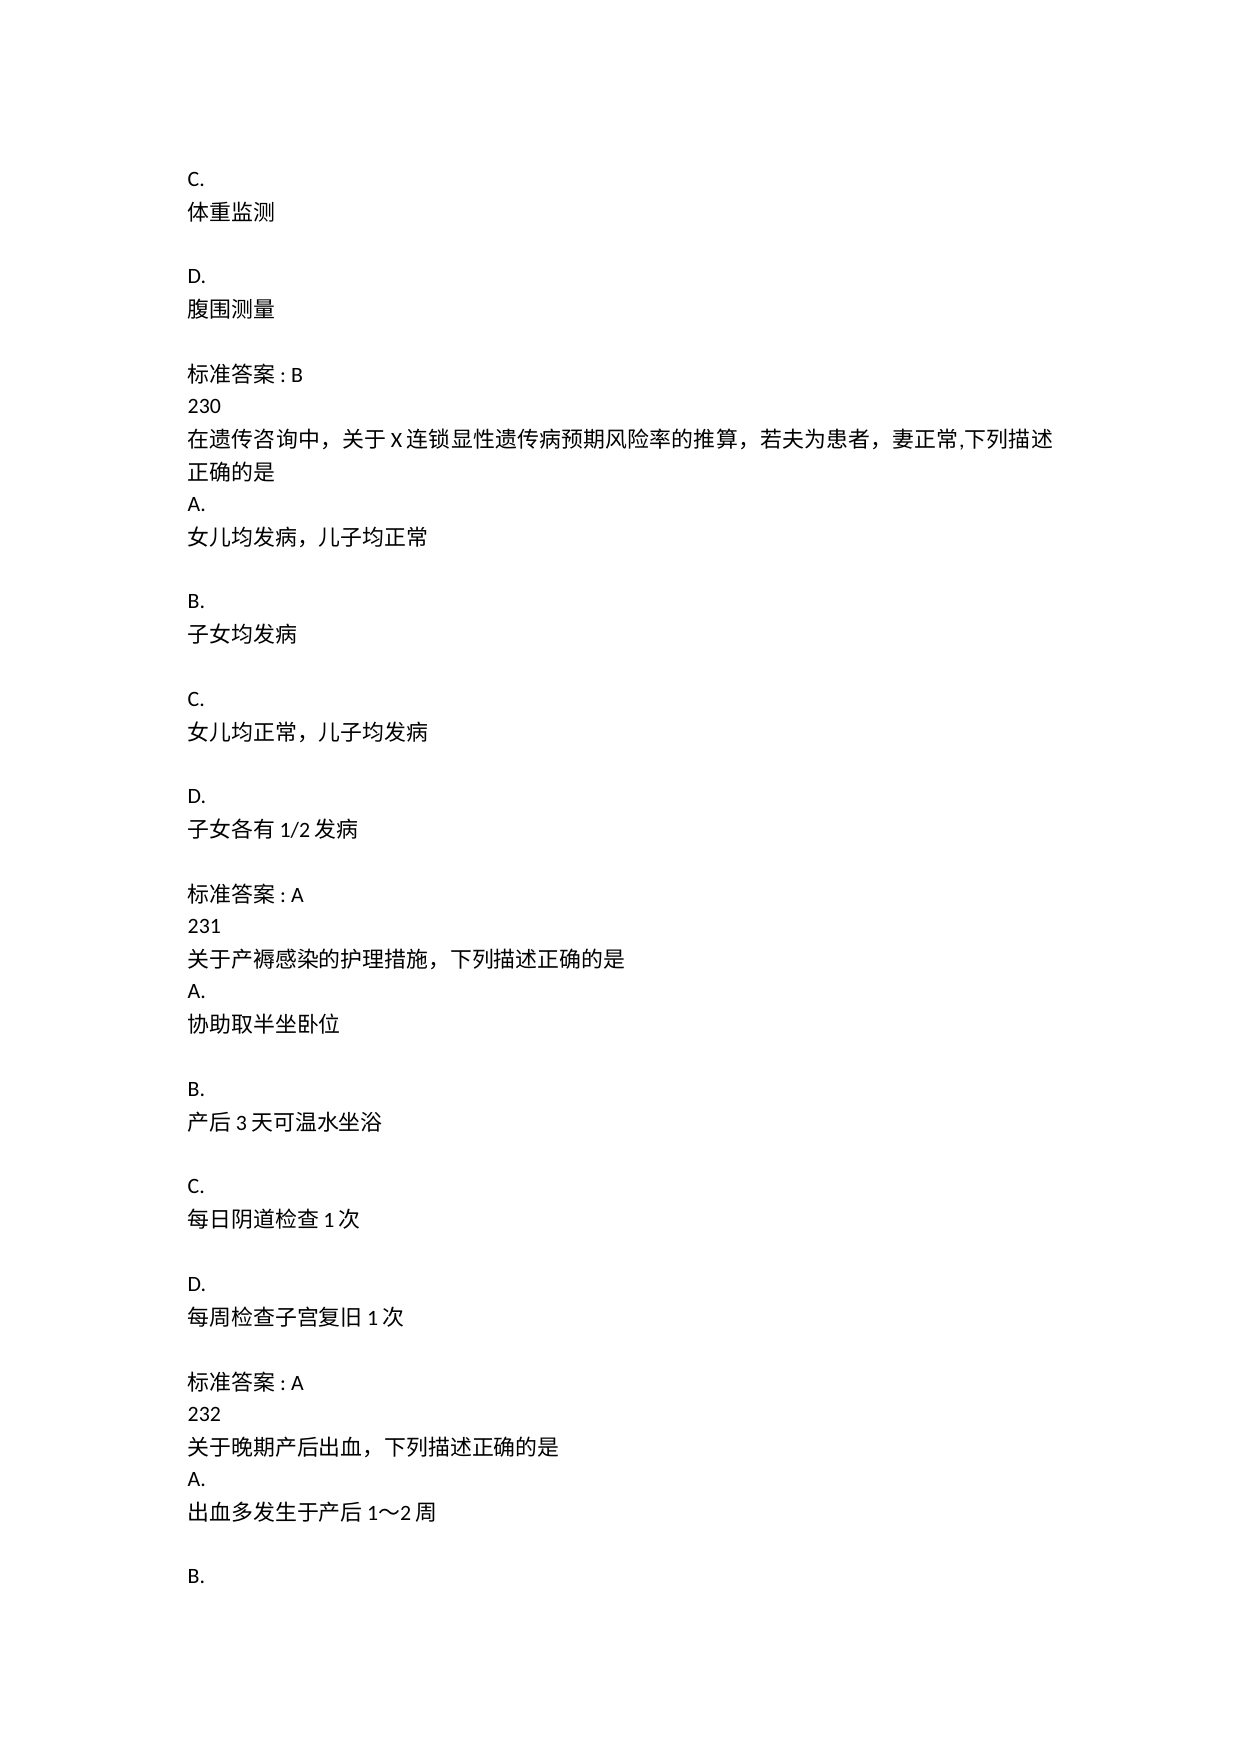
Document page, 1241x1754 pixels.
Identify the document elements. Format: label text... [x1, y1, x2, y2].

text 在遗传咨询中，关于X连锁显性遗传病预期风险率的推算，若夫为患者，妻正常,下列描述正确的是 [187, 422, 1053, 487]
text D. [187, 779, 1053, 812]
text 子女均发病 [187, 617, 1053, 649]
text 子女各有1/2发病 [187, 812, 1053, 844]
text 标准答案 : A [187, 1364, 1053, 1397]
text C. [187, 1169, 1053, 1202]
text 协助取半坐卧位 [187, 1007, 1053, 1039]
text 出血多发生于产后1～2周 [187, 1494, 1053, 1527]
text B. [187, 584, 1053, 617]
text D. [187, 259, 1053, 292]
text C. [187, 682, 1053, 714]
text C. [187, 162, 1053, 194]
text 标准答案 : A [187, 877, 1053, 909]
text 关于晚期产后出血，下列描述正确的是 [187, 1429, 1053, 1462]
text 女儿均正常，儿子均发病 [187, 714, 1053, 747]
text A. [187, 1462, 1053, 1494]
text 女儿均发病，儿子均正常 [187, 519, 1053, 552]
text 每周检查子宫复旧1次 [187, 1299, 1053, 1332]
text 标准答案 : B [187, 357, 1053, 389]
text 232 [187, 1397, 1053, 1429]
text B. [187, 1072, 1053, 1104]
text 体重监测 [187, 194, 1053, 227]
text 关于产褥感染的护理措施，下列描述正确的是 [187, 942, 1053, 974]
text B. [187, 1559, 1053, 1592]
text 产后3天可温水坐浴 [187, 1104, 1053, 1137]
text 231 [187, 909, 1053, 942]
text 每日阴道检查1次 [187, 1202, 1053, 1234]
text A. [187, 974, 1053, 1007]
text A. [187, 487, 1053, 519]
text D. [187, 1267, 1053, 1299]
text 腹围测量 [187, 292, 1053, 324]
text 230 [187, 389, 1053, 422]
